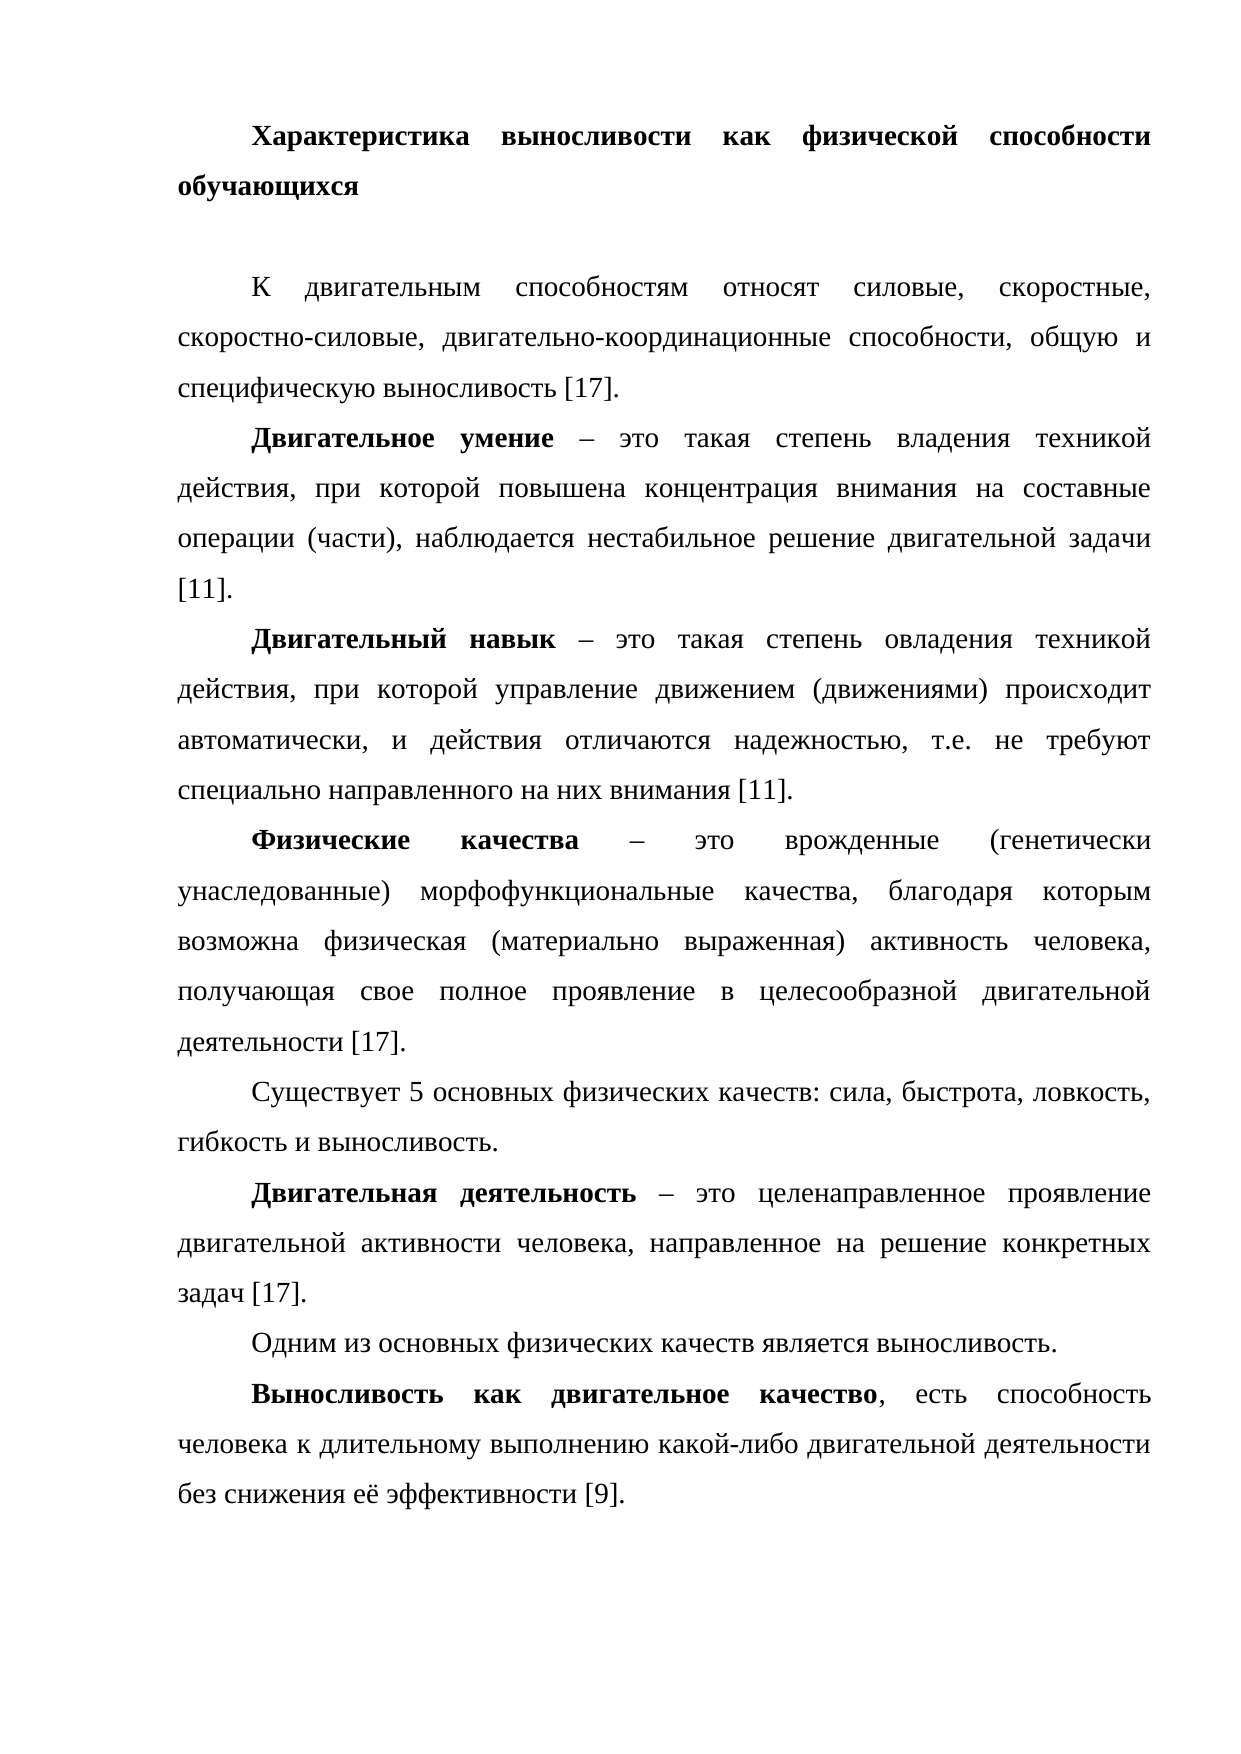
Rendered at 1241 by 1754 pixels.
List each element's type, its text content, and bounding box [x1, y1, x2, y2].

text Выносливость как двигательное качество, есть способность человека к длительному выполнению какой-либо двигательной деятельности без снижения её эффективности [9]. [177, 1376, 1152, 1510]
text Характеристика выносливости как физической способности обучающихся [177, 118, 1152, 202]
text Двигательная деятельность – это целенаправленное проявление двигательной активности человека, направленное на решение конкретных задач [17]. [177, 1175, 1152, 1309]
text Существует 5 основных физических качеств: сила, быстрота, ловкость, гибкость и выносливость. [177, 1074, 1152, 1158]
text Физические качества – это врожденные (генетически унаследованные) морфофункциональные качества, благодаря которым возможна физическая (материально выраженная) активность человека, получающая свое полное проявление в целесообразной двигательной деятельности [17]. [177, 822, 1152, 1057]
text Двигательное умение – это такая степень владения техникой действия, при которой повышена концентрация внимания на составные операции (части), наблюдается нестабильное решение двигательной задачи [11]. [177, 420, 1152, 604]
text К двигательным способностям относят силовые, скоростные, скоростно-силовые, двигательно-координационные способности, общую и специфическую выносливость [17]. [177, 269, 1152, 403]
text Одним из основных физических качеств является выносливость. [177, 1326, 1152, 1359]
text Двигательный навык – это такая степень овладения техникой действия, при которой управление движением (движениями) происходит автоматически, и действия отличаются надежностью, т.е. не требуют специально направленного на них внимания [11]. [177, 621, 1152, 806]
